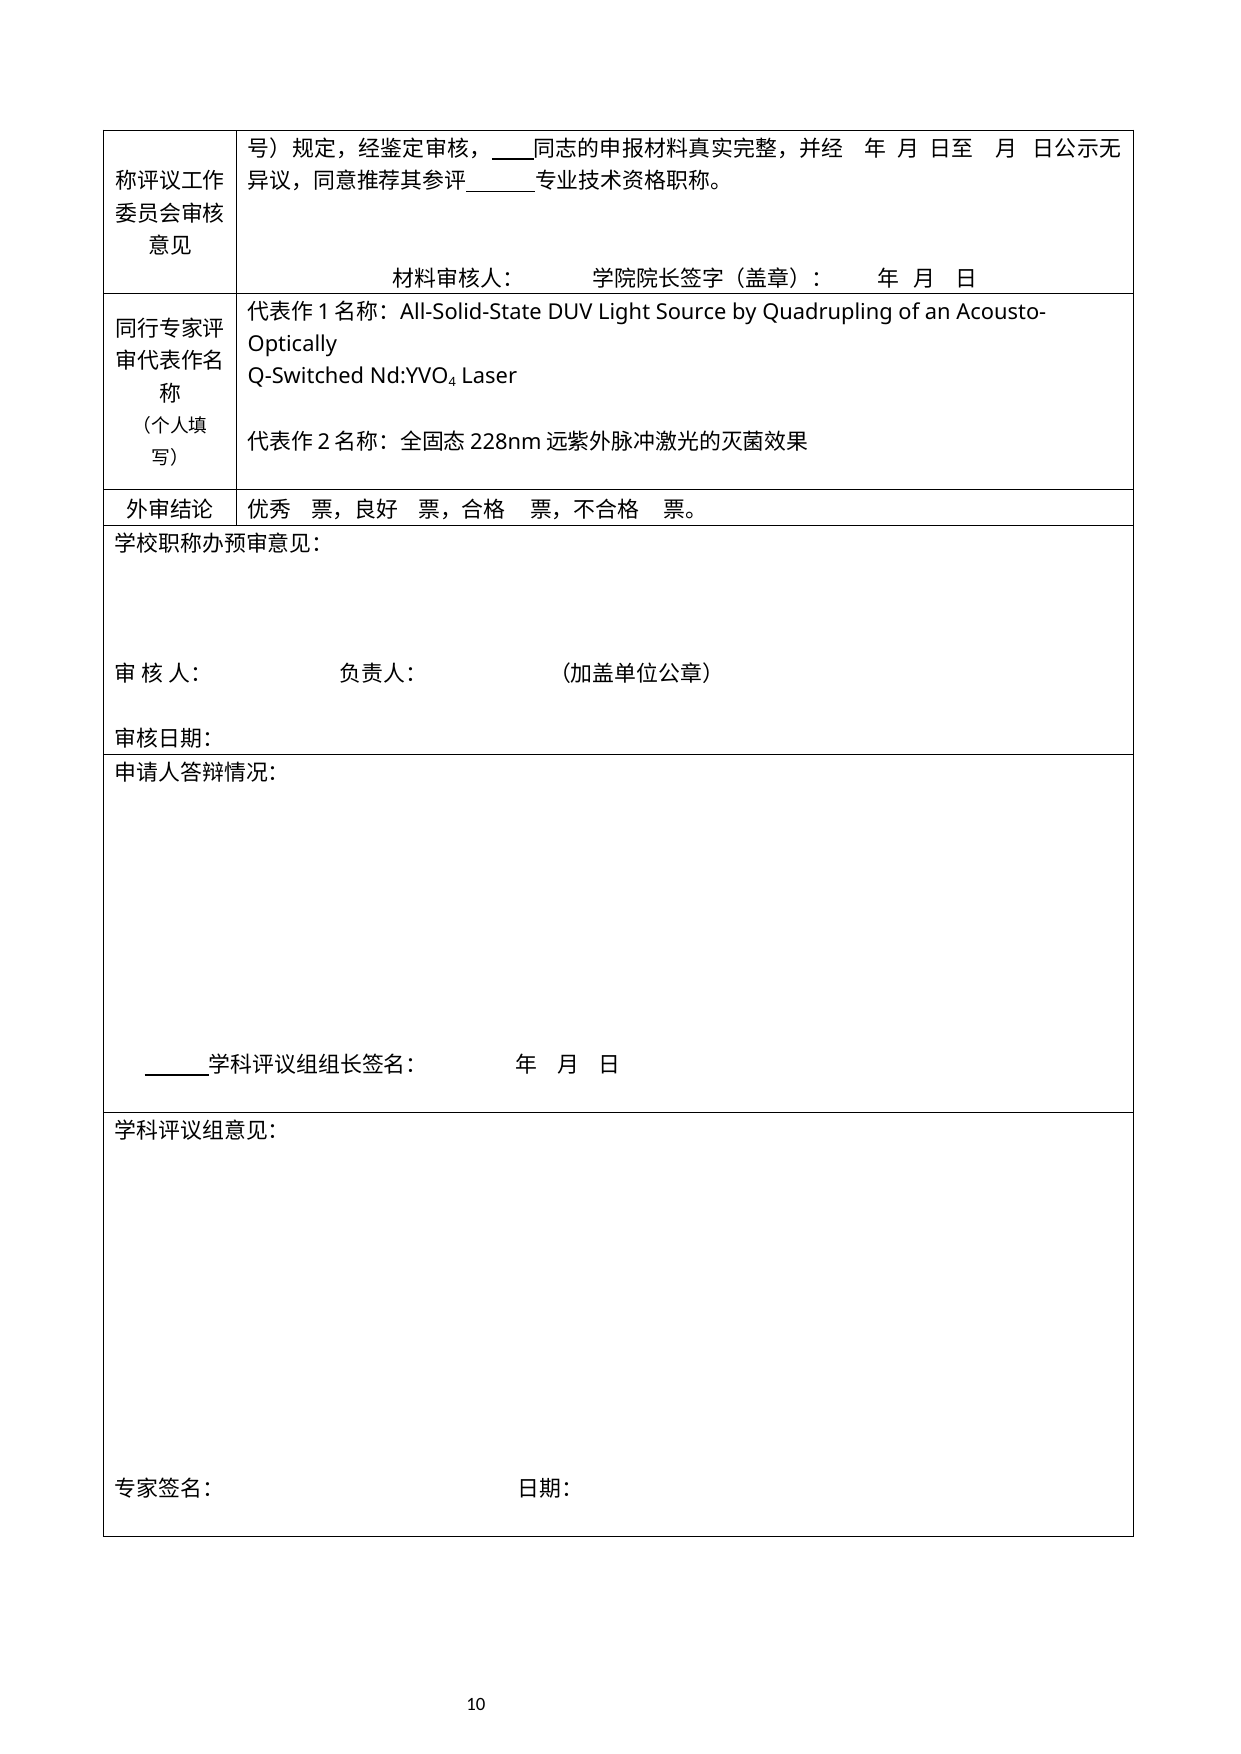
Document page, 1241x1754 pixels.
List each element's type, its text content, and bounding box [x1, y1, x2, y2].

table_cell 优秀 票，良好 票，合格 票，不合格 票。 [237, 490, 1133, 525]
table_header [237, 131, 1133, 293]
table_cell 申请人答辩情况： 学科评议组组长签名： 年 月 日 [104, 755, 1133, 1112]
table_cell 外审结论 [104, 490, 236, 525]
table_header 二级单位职称评议工作委员会审核意见 [104, 131, 236, 293]
table_cell 同行专家评审代表作名称 （个人填写） [104, 294, 236, 489]
table_cell 学校职称办预审意见： 审 核 人： 负责人： （加盖单位公章） 审核日期： [104, 526, 1133, 753]
table_cell 学科评议组意见： 专家签名： 日期： [104, 1113, 1133, 1536]
table_cell 代表作1名称：All-Solid-State DUV Light Source by Quadrupling of an Acousto-Optically Q-Switched Nd:YVO4 Laser 代表作2名称：全固态228nm远紫外脉冲激光的灭菌效果 [237, 294, 1133, 489]
